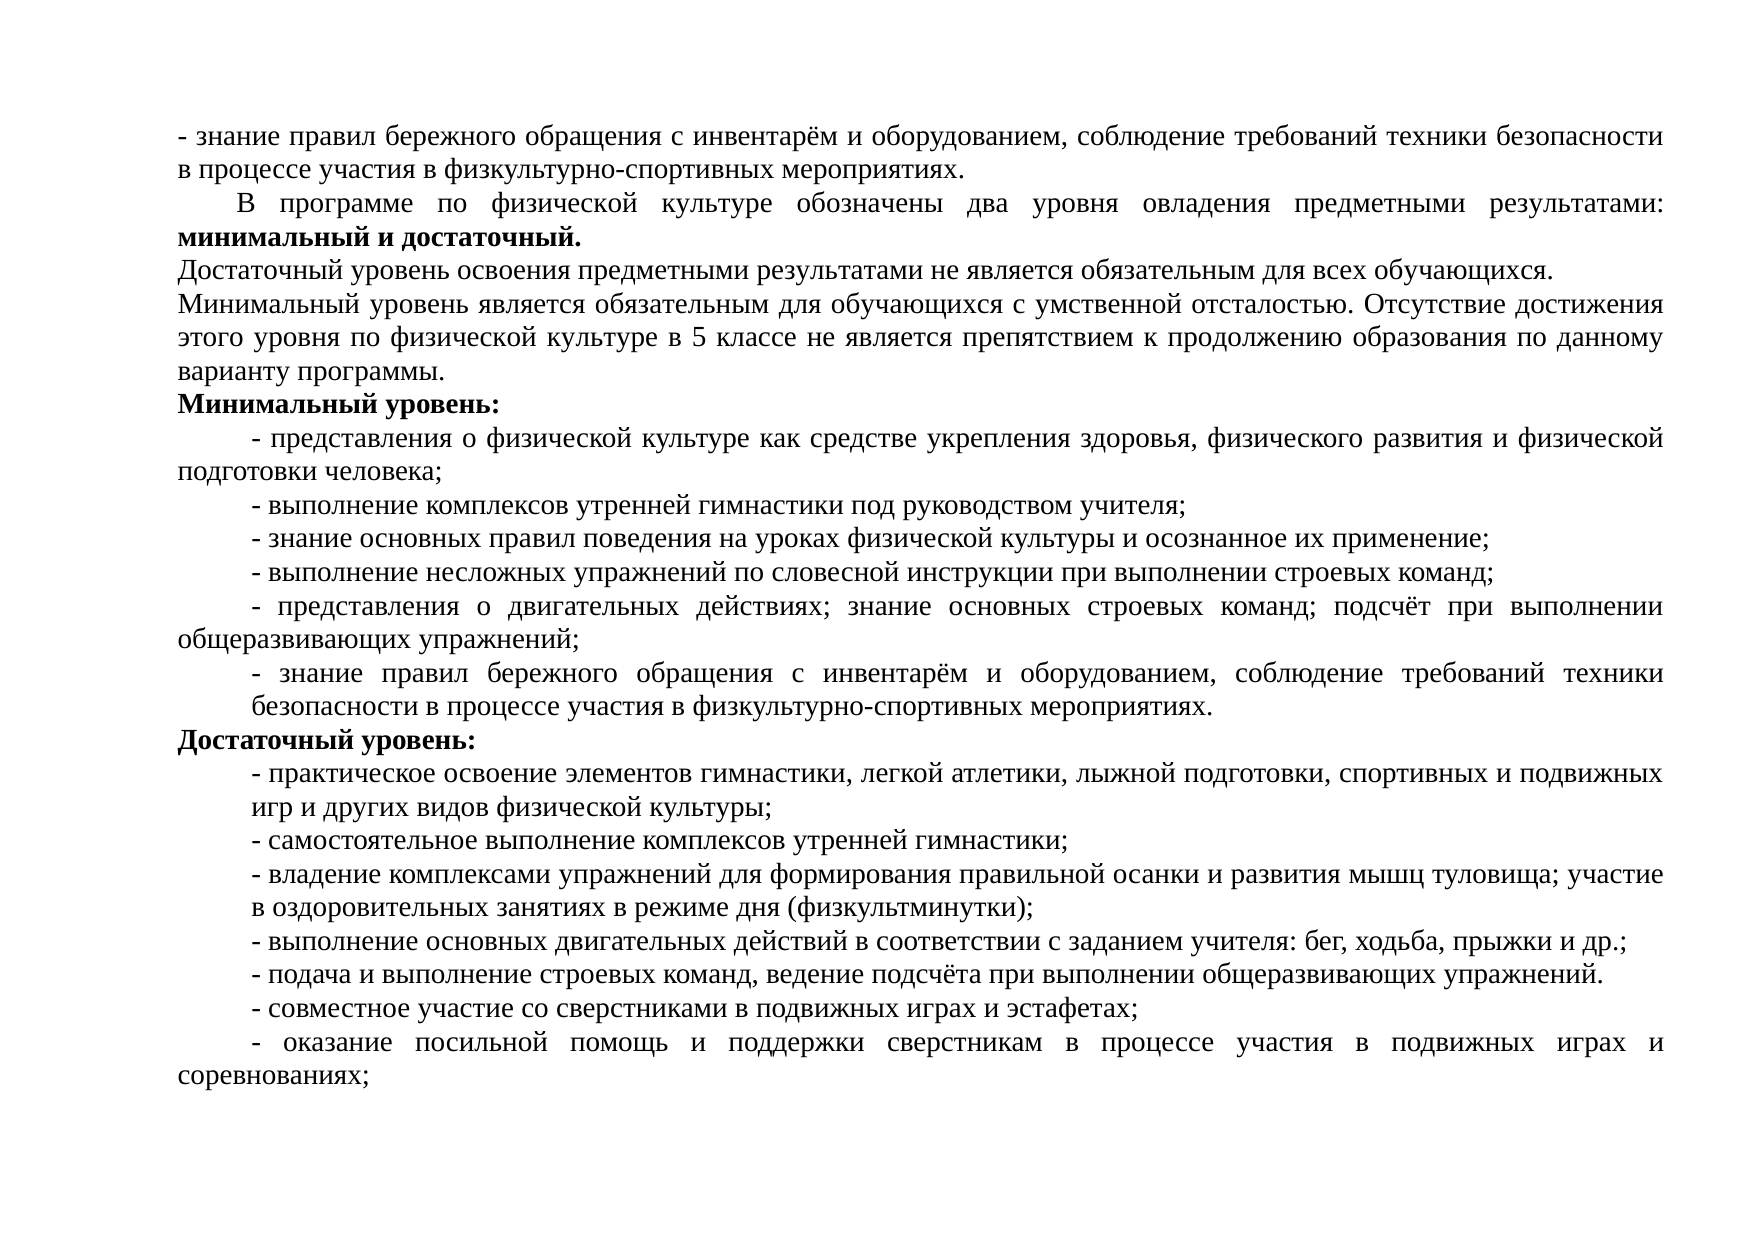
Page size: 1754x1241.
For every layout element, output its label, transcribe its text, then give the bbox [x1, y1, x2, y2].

text Минимальный уровень: [177, 386, 1665, 420]
text В программе по физической культуре обозначены два уровня овладения предметными результатами: минимальный и достаточный. [177, 185, 1665, 252]
text Достаточный уровень: [177, 722, 1665, 755]
text - практическое освоение элементов гимнастики, легкой атлетики, лыжной подготовки, спортивных и подвижных игр и других видов физической культуры; [251, 755, 1665, 822]
text - оказание посильной помощь и поддержки сверстникам в процессе участия в подвижных играх и соревнованиях; [177, 1024, 1665, 1091]
text Минимальный уровень является обязательным для обучающихся с умственной отсталостью. Отсутствие достижения этого уровня по физической культуре в 5 классе не является препятствием к продолжению образования по данному варианту программы. [177, 286, 1665, 386]
text - выполнение несложных упражнений по словесной инструкции при выполнении строевых команд; [177, 554, 1665, 588]
text - выполнение комплексов утренней гимнастики под руководством учителя; [177, 487, 1665, 521]
text - представления о физической культуре как средстве укрепления здоровья, физического развития и физической подготовки человека; [177, 420, 1665, 487]
text - знание правил бережного обращения с инвентарём и оборудованием, соблюдение требований техники безопасности в процессе участия в физкультурно-спортивных мероприятиях. [177, 118, 1665, 185]
text - представления о двигательных действиях; знание основных строевых команд; подсчёт при выполнении общеразвивающих упражнений; [177, 588, 1665, 655]
text - подача и выполнение строевых команд, ведение подсчёта при выполнении общеразвивающих упражнений. [177, 957, 1665, 990]
text - владение комплексами упражнений для формирования правильной осанки и развития мышц туловища; участие в оздоровительных занятиях в режиме дня (физкультминутки); [251, 856, 1665, 923]
text Достаточный уровень освоения предметными результатами не является обязательным для всех обучающихся. [177, 252, 1665, 286]
text - самостоятельное выполнение комплексов утренней гимнастики; [177, 822, 1665, 856]
text - знание правил бережного обращения с инвентарём и оборудованием, соблюдение требований техники безопасности в процессе участия в физкультурно-спортивных мероприятиях. [251, 655, 1665, 722]
text - совместное участие со сверстниками в подвижных играх и эстафетах; [177, 990, 1665, 1024]
text - знание основных правил поведения на уроках физической культуры и осознанное их применение; [177, 521, 1665, 554]
text - выполнение основных двигательных действий в соответствии с заданием учителя: бег, ходьба, прыжки и др.; [177, 923, 1665, 957]
